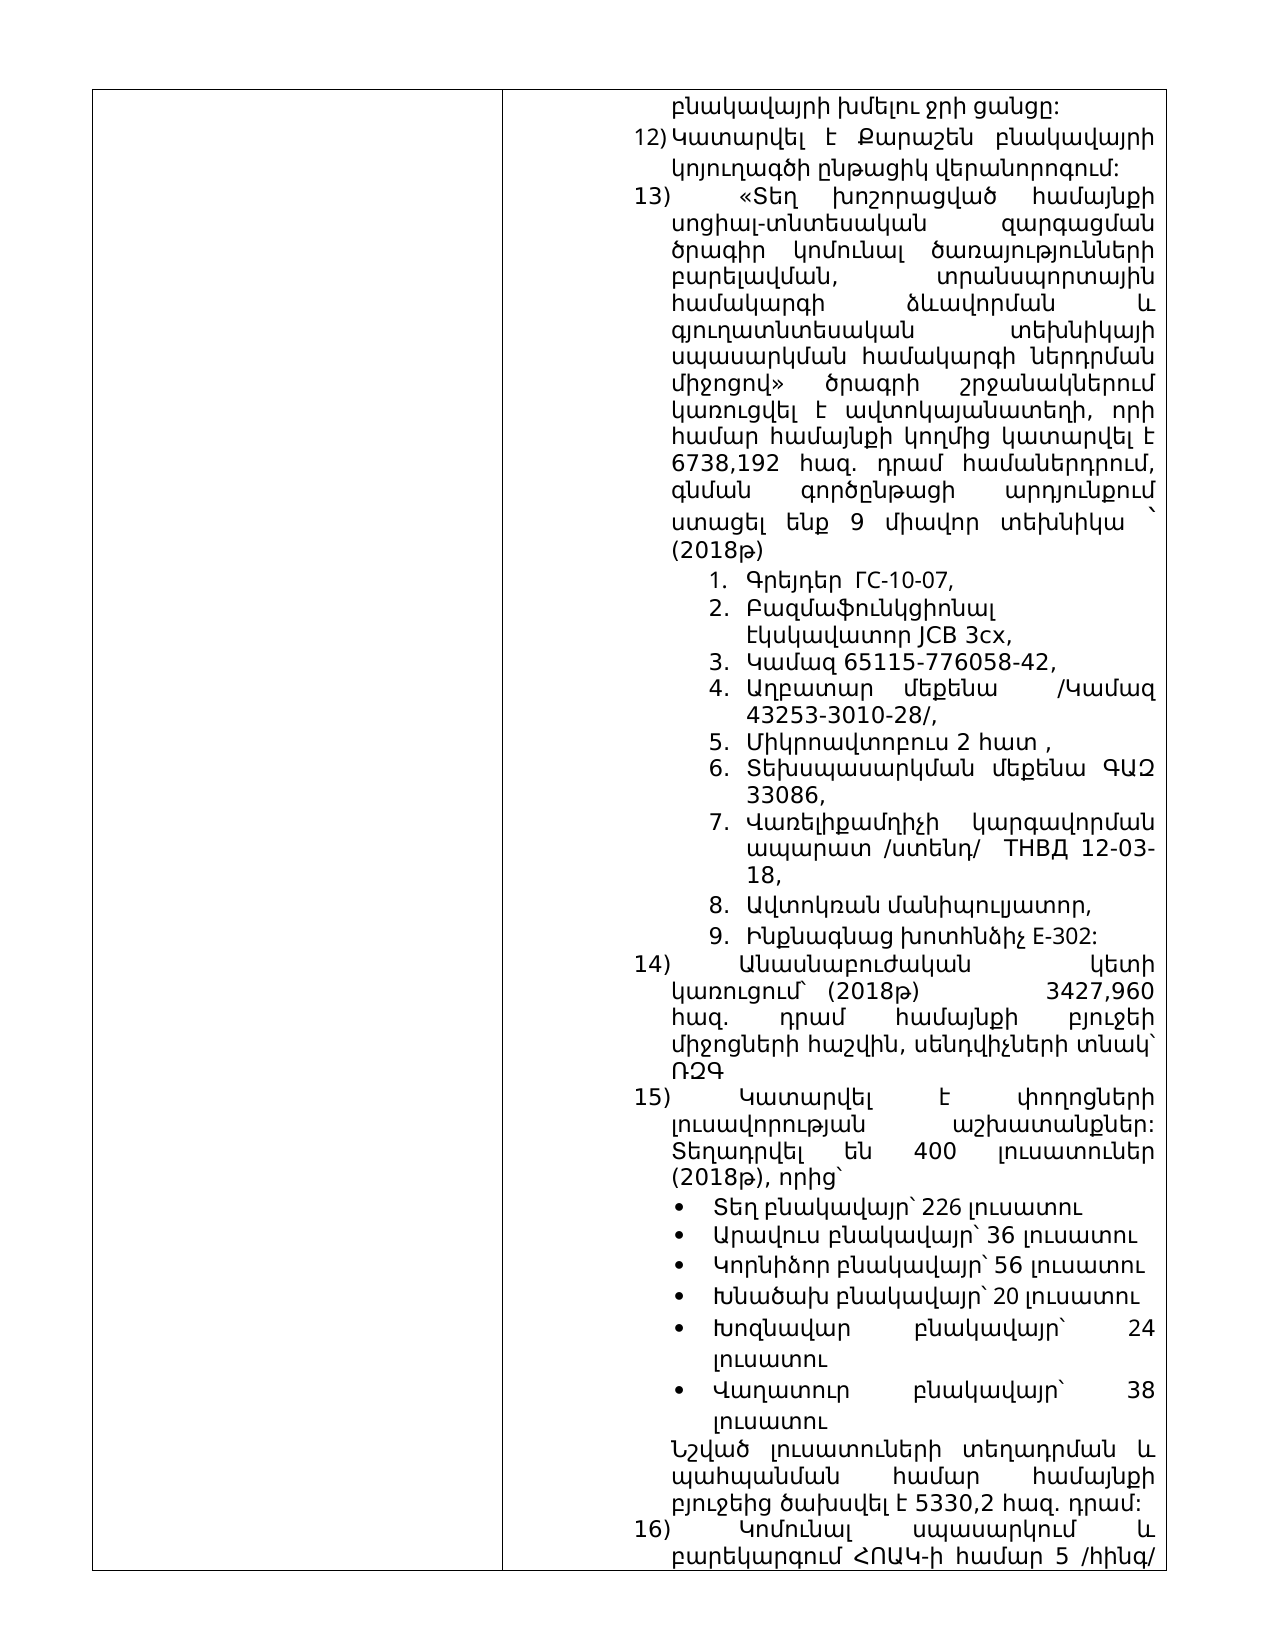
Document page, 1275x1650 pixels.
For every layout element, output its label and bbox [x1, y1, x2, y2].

table_cell [503, 90, 1166, 1570]
table_cell [93, 90, 502, 1570]
